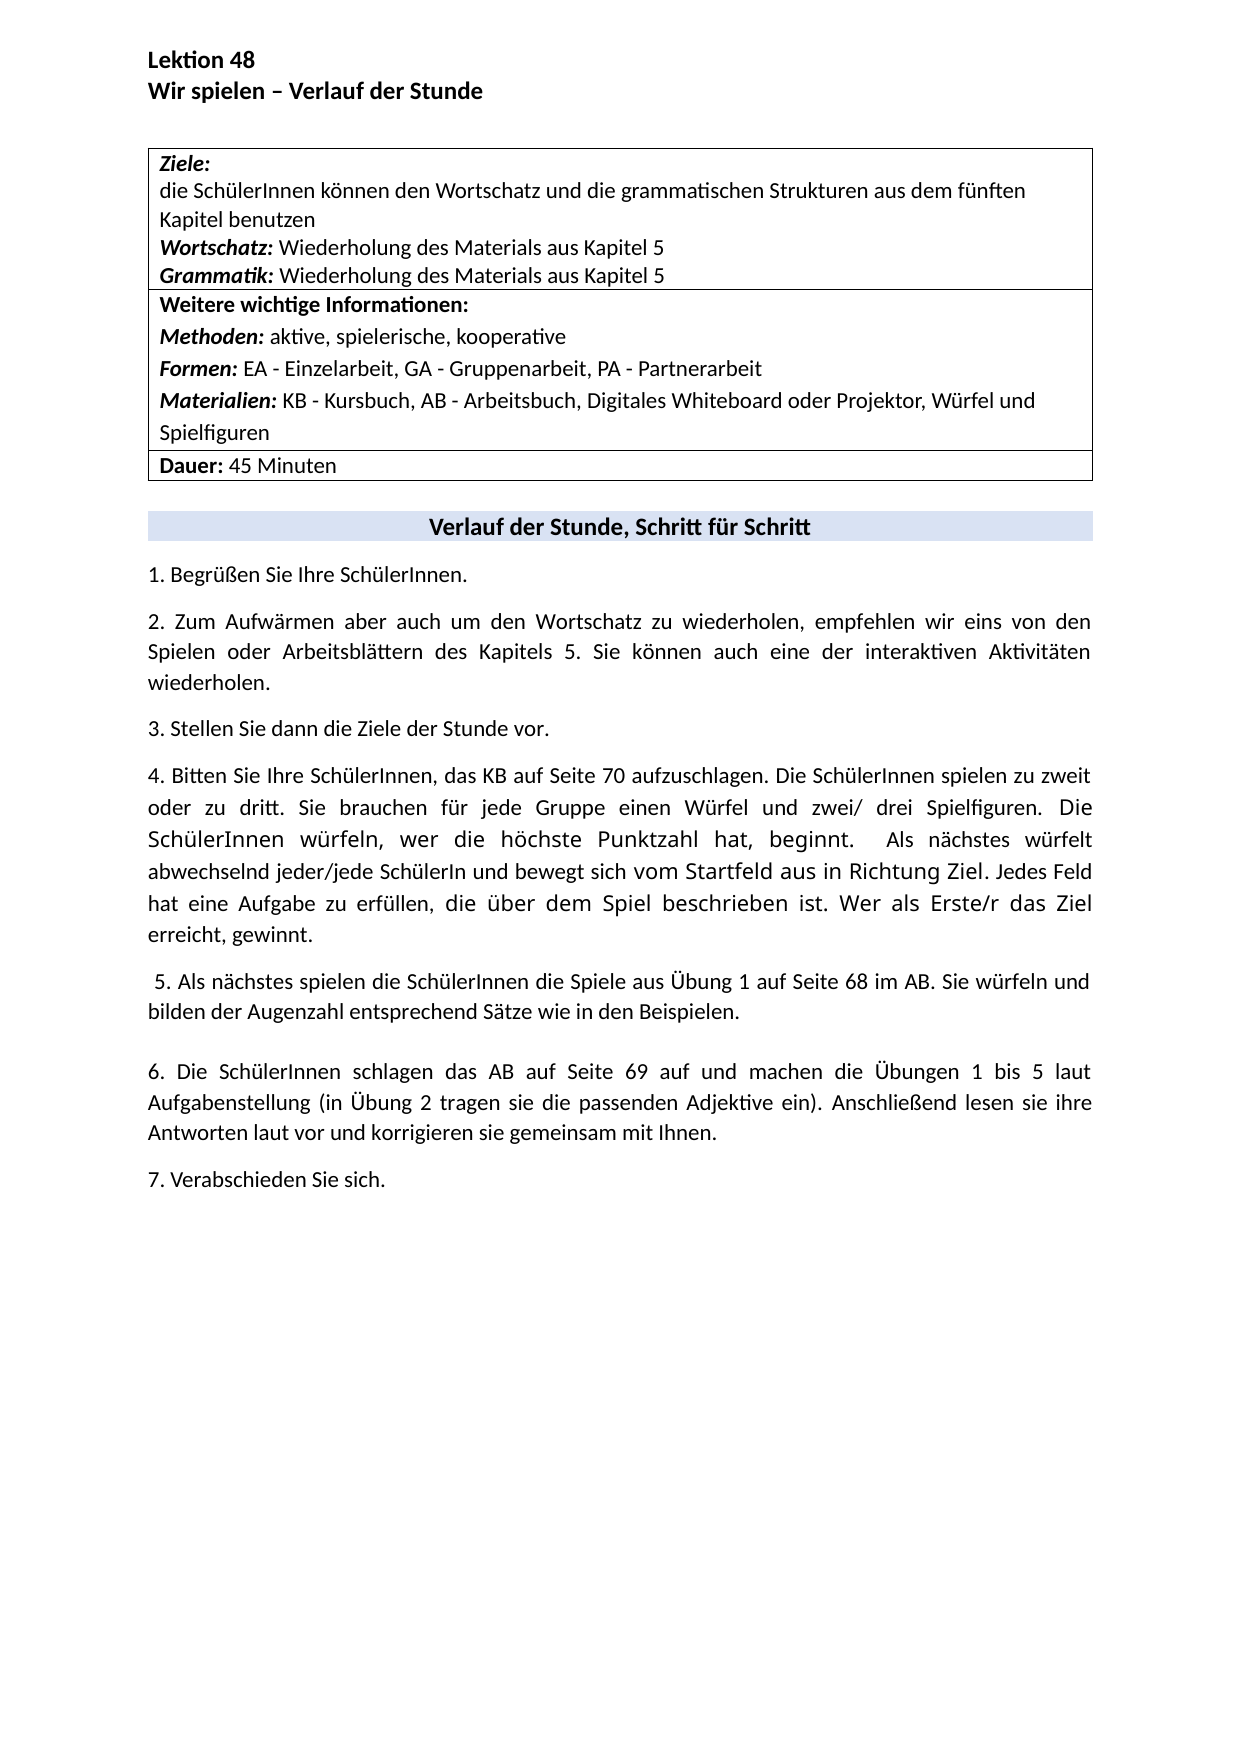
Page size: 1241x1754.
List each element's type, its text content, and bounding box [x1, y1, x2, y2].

text 3. Stellen Sie dann die Ziele der Stunde vor. [148, 714, 1093, 742]
text 5. Als nächstes spielen die SchülerInnen die Spiele aus Übung 1 auf Seite 68 im AB. Sie würfeln und bilden der Augenzahl entsprechend Sätze wie in den Beispielen. [148, 967, 1093, 1025]
text 7. Verabschieden Sie sich. [148, 1165, 1093, 1193]
text Verlauf der Stunde, Schritt für Schritt [148, 511, 1093, 541]
text 6. Die SchülerInnen schlagen das AB auf Seite 69 auf und machen die Übungen 1 bis 5 laut Aufgabenstellung (in Übung 2 tragen sie die passenden Adjektive ein). Anschließend lesen sie ihre Antworten laut vor und korrigieren sie gemeinsam mit Ihnen. [148, 1057, 1093, 1146]
table_cell Weitere wichtige Informationen: Methoden: aktive, spielerische, kooperative Formen: EA - Einzelarbeit, GA - Gruppenarbeit, PA - Partnerarbeit Materialien: KB - Kursbuch, AB - Arbeitsbuch, Digitales Whiteboard oder Projektor, Würfel und Spielfiguren [149, 290, 1092, 450]
text 1. Begrüßen Sie Ihre SchülerInnen. [148, 560, 1093, 588]
table_cell Dauer: 45 Minuten [149, 451, 1092, 479]
text 4. Bitten Sie Ihre SchülerInnen, das KB auf Seite 70 aufzuschlagen. Die SchülerInnen spielen zu zweit oder zu dritt. Sie brauchen für jede Gruppe einen Würfel und zwei/ drei Spielfiguren. Die SchülerInnen würfeln, wer die höchste Punktzahl hat, beginnt. Als nächstes würfelt abwechselnd jeder/jede SchülerIn und bewegt sich vom Startfeld aus in Richtung Ziel. Jedes Feld hat eine Aufgabe zu erfüllen, die über dem Spiel beschrieben ist. Wer als Erste/r das Ziel erreicht, gewinnt. [148, 761, 1093, 948]
table_header Ziele: die SchülerInnen können den Wortschatz und die grammatischen Strukturen aus dem fünften Kapitel benutzen Wortschatz: Wiederholung des Materials aus Kapitel 5 Grammatik: Wiederholung des Materials aus Kapitel 5 [149, 149, 1092, 289]
text 2. Zum Aufwärmen aber auch um den Wortschatz zu wiederholen, empfehlen wir eins von den Spielen oder Arbeitsblättern des Kapitels 5. Sie können auch eine der interaktiven Aktivitäten wiederholen. [148, 607, 1093, 696]
